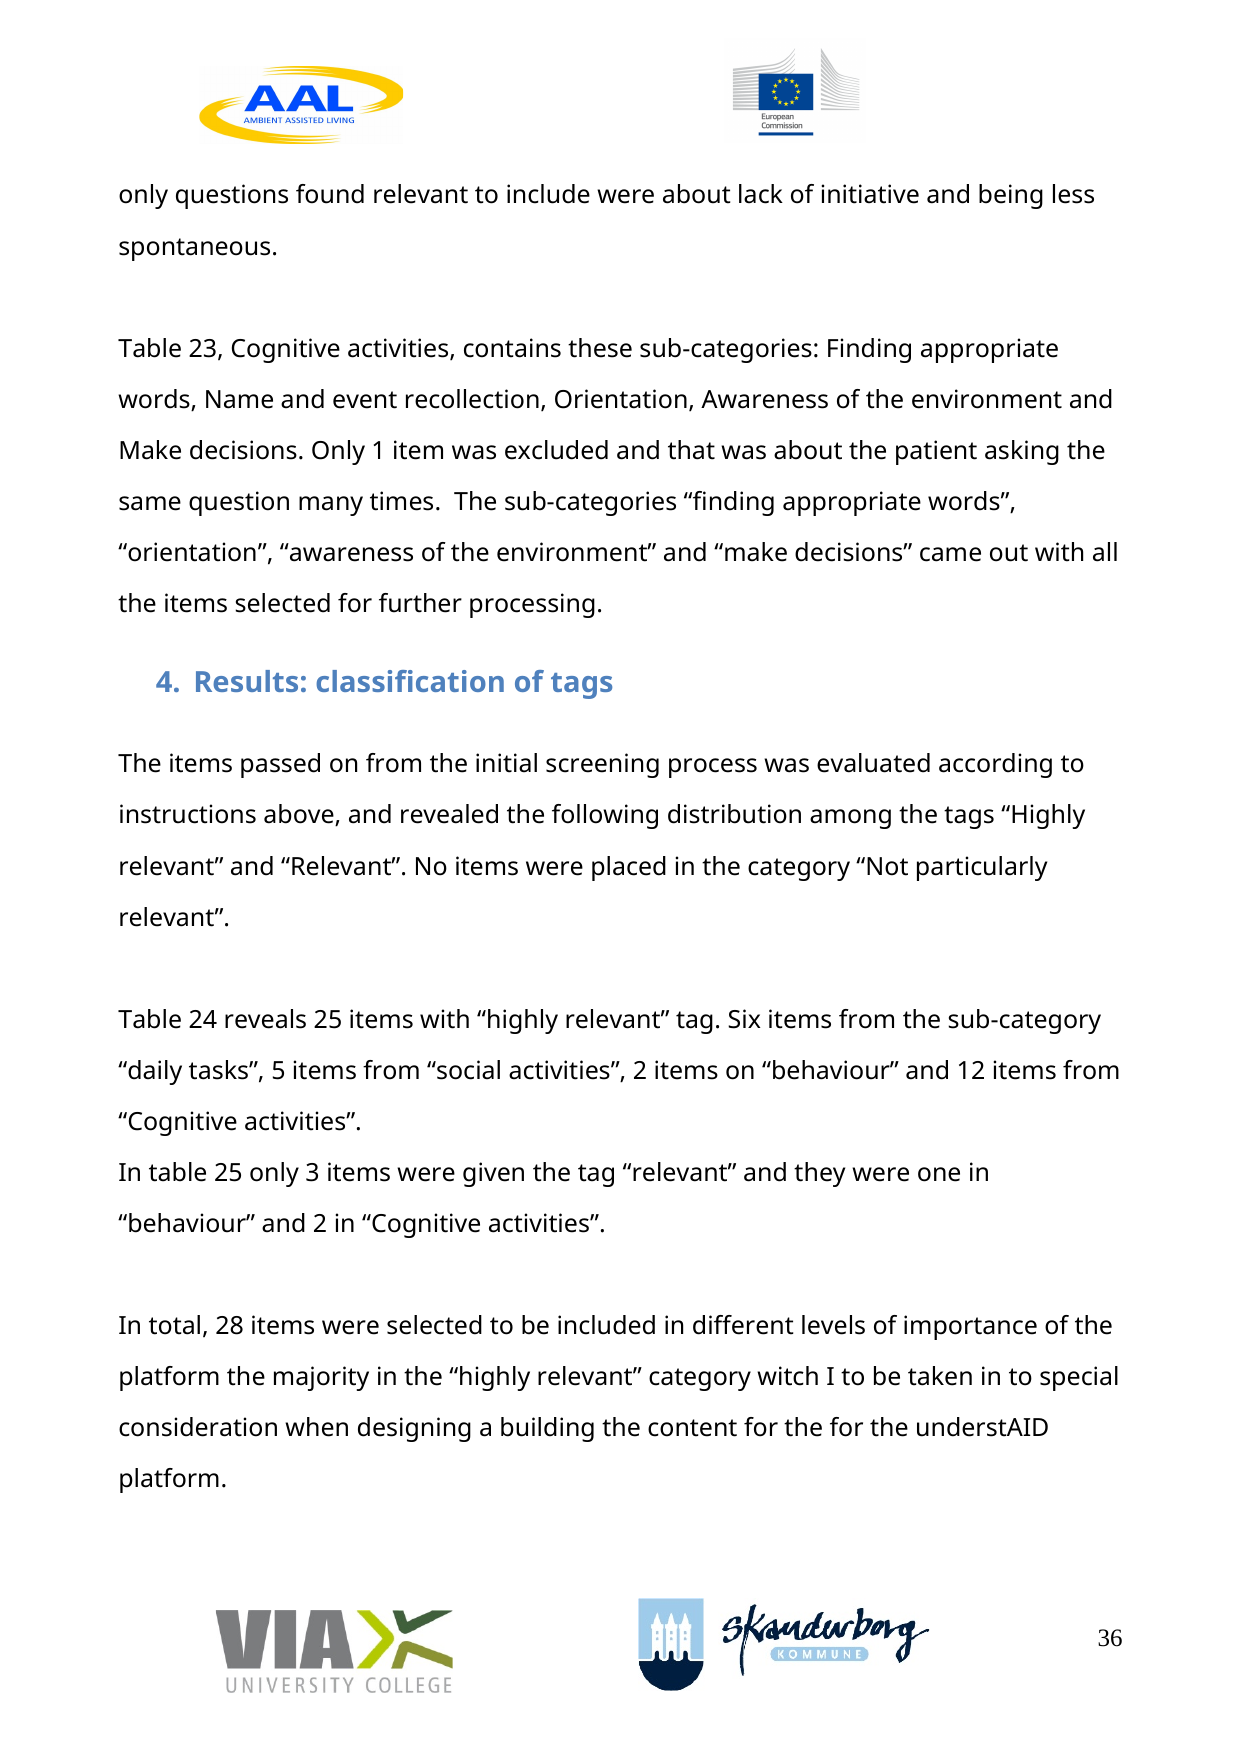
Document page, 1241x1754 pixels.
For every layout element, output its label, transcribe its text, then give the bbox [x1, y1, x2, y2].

text In total, 28 items were selected to be included in different levels of importance of the platform the majority in the “highly relevant” category witch I to be taken in to special consideration when designing a building the content for the for the understAID platform. [118, 1307, 1122, 1495]
picture [638, 1598, 930, 1691]
picture [215, 1610, 453, 1693]
picture [199, 66, 404, 144]
text In table 25 only 3 items were given the tag “relevant” and they were one in “behaviour” and 2 in “Cognitive activities”. [118, 1154, 1122, 1239]
text Table 23, Cognitive activities, contains these sub-categories: Finding appropriate words, Name and event recollection, Orientation, Awareness of the environment and Make decisions. Only 1 item was excluded and that was about the patient asking the same question many times. The sub-categories “finding appropriate words”, “orientation”, “awareness of the environment” and “make decisions” came out with all the items selected for further processing. [118, 330, 1122, 619]
picture [724, 38, 866, 143]
text Table 24 reveals 25 items with “highly relevant” tag. Six items from the sub-category “daily tasks”, 5 items from “social activities”, 2 items on “behaviour” and 12 items from “Cognitive activities”. [118, 1001, 1122, 1137]
text The items passed on from the initial screening process was evaluated according to instructions above, and revealed the following distribution among the tags “Highly relevant” and “Relevant”. No items were placed in the category “Not particularly relevant”. [118, 746, 1122, 933]
subtitle Results: classification of tags [156, 662, 1122, 701]
